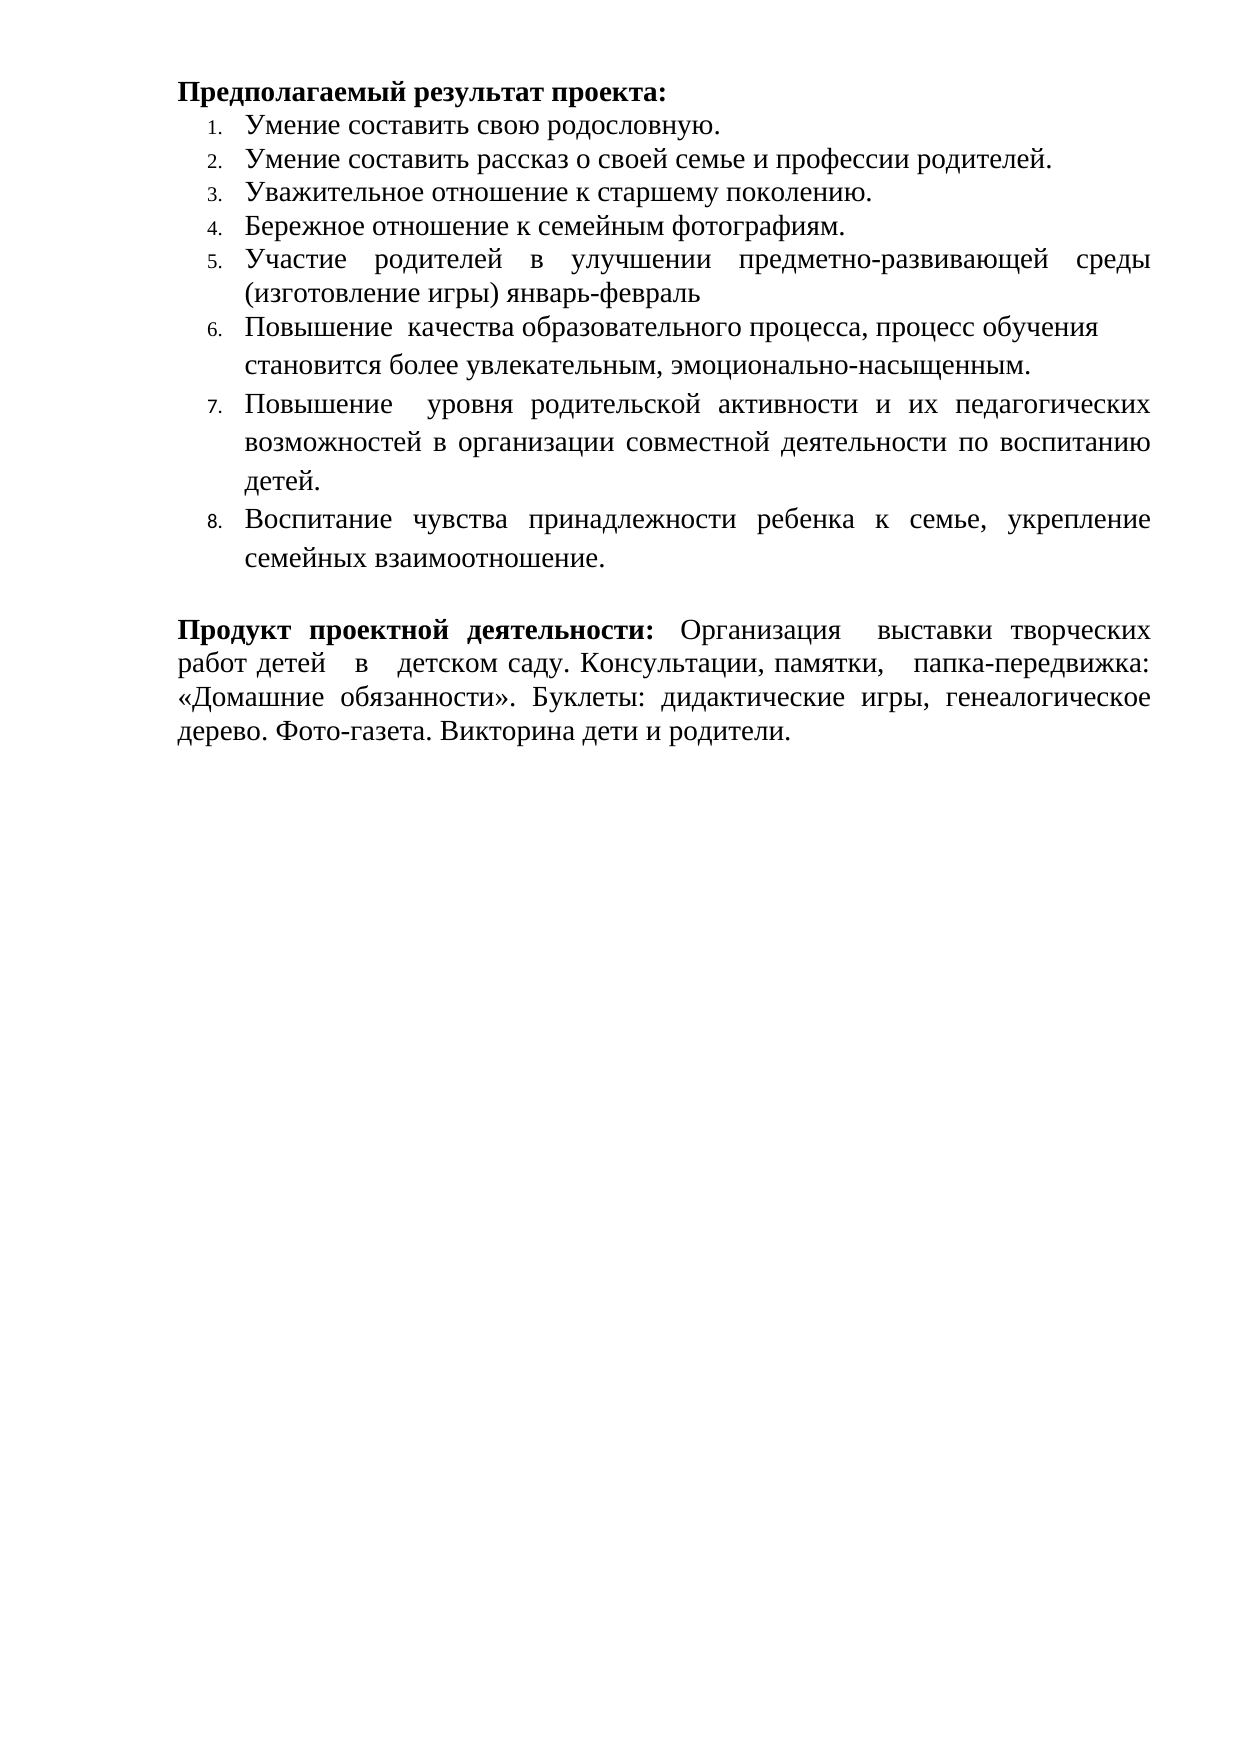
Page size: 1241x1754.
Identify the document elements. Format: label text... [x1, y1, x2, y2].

list Уважительное отношение к старшему поколению. [207, 174, 1152, 208]
text Предполагаемый результат проекта: [177, 74, 1152, 107]
list Участие родителей в улучшении предметно-развивающей среды (изготовление игры) январь-февраль [207, 242, 1152, 309]
list Повышение уровня родительской активности и их педагогических возможностей в организации совместной деятельности по воспитанию детей. [207, 386, 1152, 496]
list Воспитание чувства принадлежности ребенка к семье, укрепление семейных взаимоотношение. [207, 501, 1152, 573]
list Повышение качества образовательного процесса, процесс обучения становится более увлекательным, эмоционально-насыщенным. [207, 309, 1152, 381]
list Бережное отношение к семейным фотографиям. [207, 208, 1152, 242]
list Умение составить свою родословную. [207, 107, 1152, 141]
text Продукт проектной деятельности: Организация выставки творческих работ детей в детском саду. Консультации, памятки, папка-передвижка: «Домашние обязанности». Буклеты: дидактические игры, генеалогическое дерево. Фото-газета. Викторина дети и родители. [177, 612, 1152, 746]
list Умение составить рассказ о своей семье и профессии родителей. [207, 141, 1152, 174]
